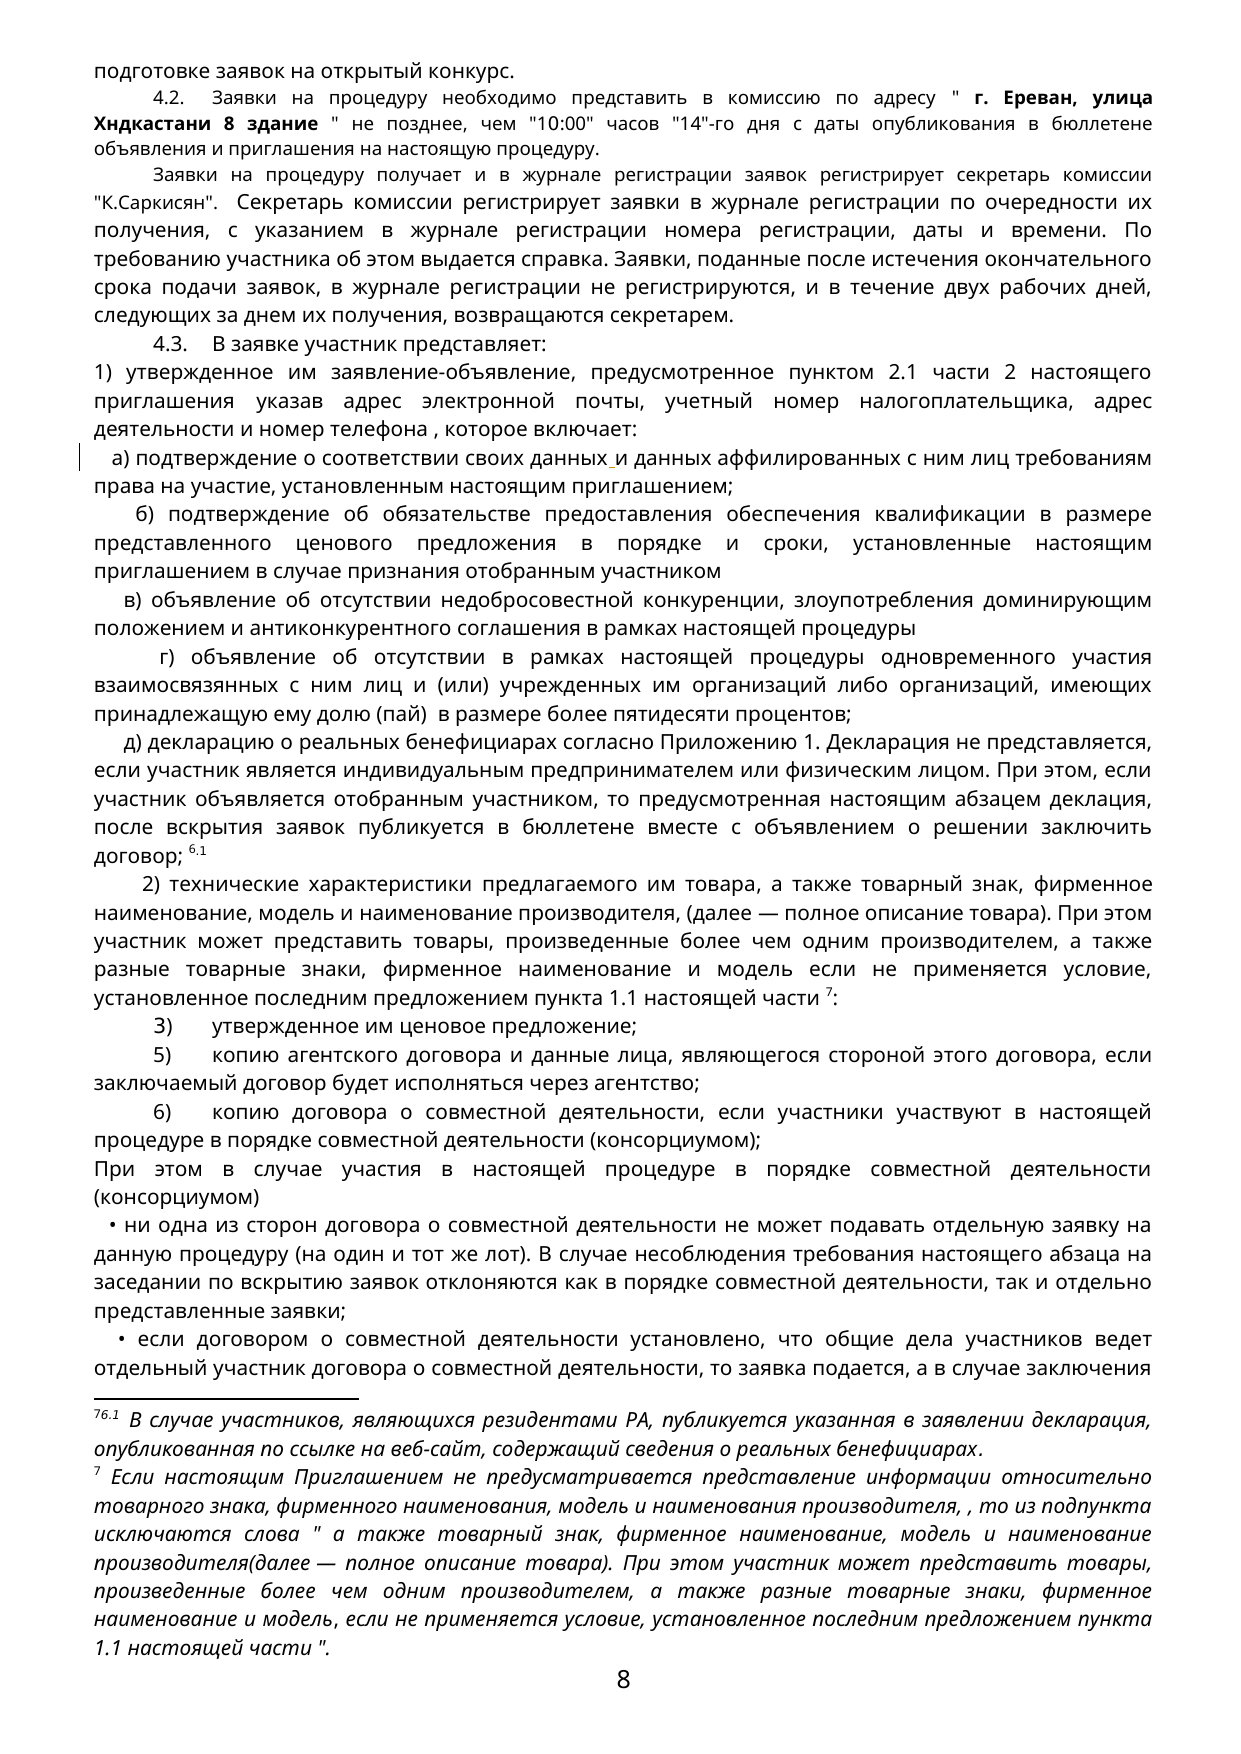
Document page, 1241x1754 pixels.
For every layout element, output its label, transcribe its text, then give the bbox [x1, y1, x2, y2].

text Заявки на процедуру получает и в журнале регистрации заявок регистрирует секретарь комиссии "К.Саркисян". Секретарь комиссии регистрирует заявки в журнале регистрации по очередности их получения, с указанием в журнале регистрации номера регистрации, даты и времени. По требованию участника об этом выдается справка. Заявки, поданные после истечения окончательного срока подачи заявок, в журнале регистрации не регистрируются, и в течение двух рабочих дней, следующих за днем их получения, возвращаются секретарем. [94, 161, 1153, 329]
text 1) утвержденное им заявление-объявление, предусмотренное пунктом 2.1 части 2 настоящего приглашения указав адрес электронной почты, учетный номер налогоплательщика, адрес деятельности и номер телефона , которое включает: [94, 357, 1153, 443]
text в) объявление об отсутствии недобросовестной конкуренции, злоупотребления доминирующим положением и антиконкурентного соглашения в рамках настоящей процедуры [94, 585, 1153, 642]
text г) объявление об отсутствии в рамках настоящей процедуры одновременного участия взаимосвязянных с ним лиц и (или) учрежденных им организаций либо организаций, имеющих принадлежащую ему долю (пай) в размере более пятидесяти процентов; [94, 642, 1153, 727]
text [94, 1324, 1153, 1381]
text При этом в случае участия в настоящей процедуре в порядке совместной деятельности (консорциумом) [94, 1154, 1153, 1211]
text • ни одна из сторон договора о совместной деятельности не может подавать отдельную заявку на данную процедуру (на один и тот же лот). В случае несоблюдения требования настоящего абзаца на заседании по вскрытию заявок отклоняются как в порядке совместной деятельности, так и отдельно представленные заявки; [94, 1211, 1153, 1324]
text 2) технические характеристики предлагаемого им товара, а также товарный знак, фирменное наименование, модель и наименование производителя, (далее — полное описание товара). При этом участник может представить товары, произведенные более чем одним производителем, а также разные товарные знаки, фирменное наименование и модель если не применяется условие, установленное последним предложением пункта 1.1 настоящей части 7: [94, 869, 1153, 1011]
text д) декларацию о реальных бенефициарах согласно Приложению 1. Декларация не представляется, если участник является индивидуальным предпринимателем или физическим лицом. При этом, если участник объявляется отобранным участником, то предусмотренная настоящим абзацем деклация, после вскрытия заявок публикуется в бюллетене вместе с объявлением о решении заключить договор; 6.1 [94, 727, 1153, 869]
text 6) копию договора о совместной деятельности, если участники участвуют в настоящей процедуре в порядке совместной деятельности (консорциумом); [94, 1097, 1153, 1154]
text 4.2. Заявки на процедуру необходимо представить в комиссию по адресу " г. Ереван, улица Хндкастани 8 здание " не позднее, чем "10:00" часов "14"-го дня с даты опубликования в бюллетене объявления и приглашения на настоящую процедуру. [94, 85, 1153, 161]
text б) подтверждение об обязательстве предоставления обеспечения квалификации в размере представленного ценового предложения в порядке и сроки, установленные настоящим приглашением в случае признания отобранным участником [94, 499, 1153, 585]
text 4.3. В заявке участник представляет: [94, 329, 1153, 357]
text 3) утвержденное им ценовое предложение; [94, 1011, 1153, 1040]
text а) подтверждение о соответствии своих данныхи данных аффилированных с ним лиц требованиям права на участие, установленным настоящим приглашением; [94, 443, 1153, 499]
text 5) копию агентского договора и данные лица, являющегося стороной этого договора, если заключаемый договор будет исполняться через агентство; [94, 1040, 1153, 1097]
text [94, 56, 1153, 85]
